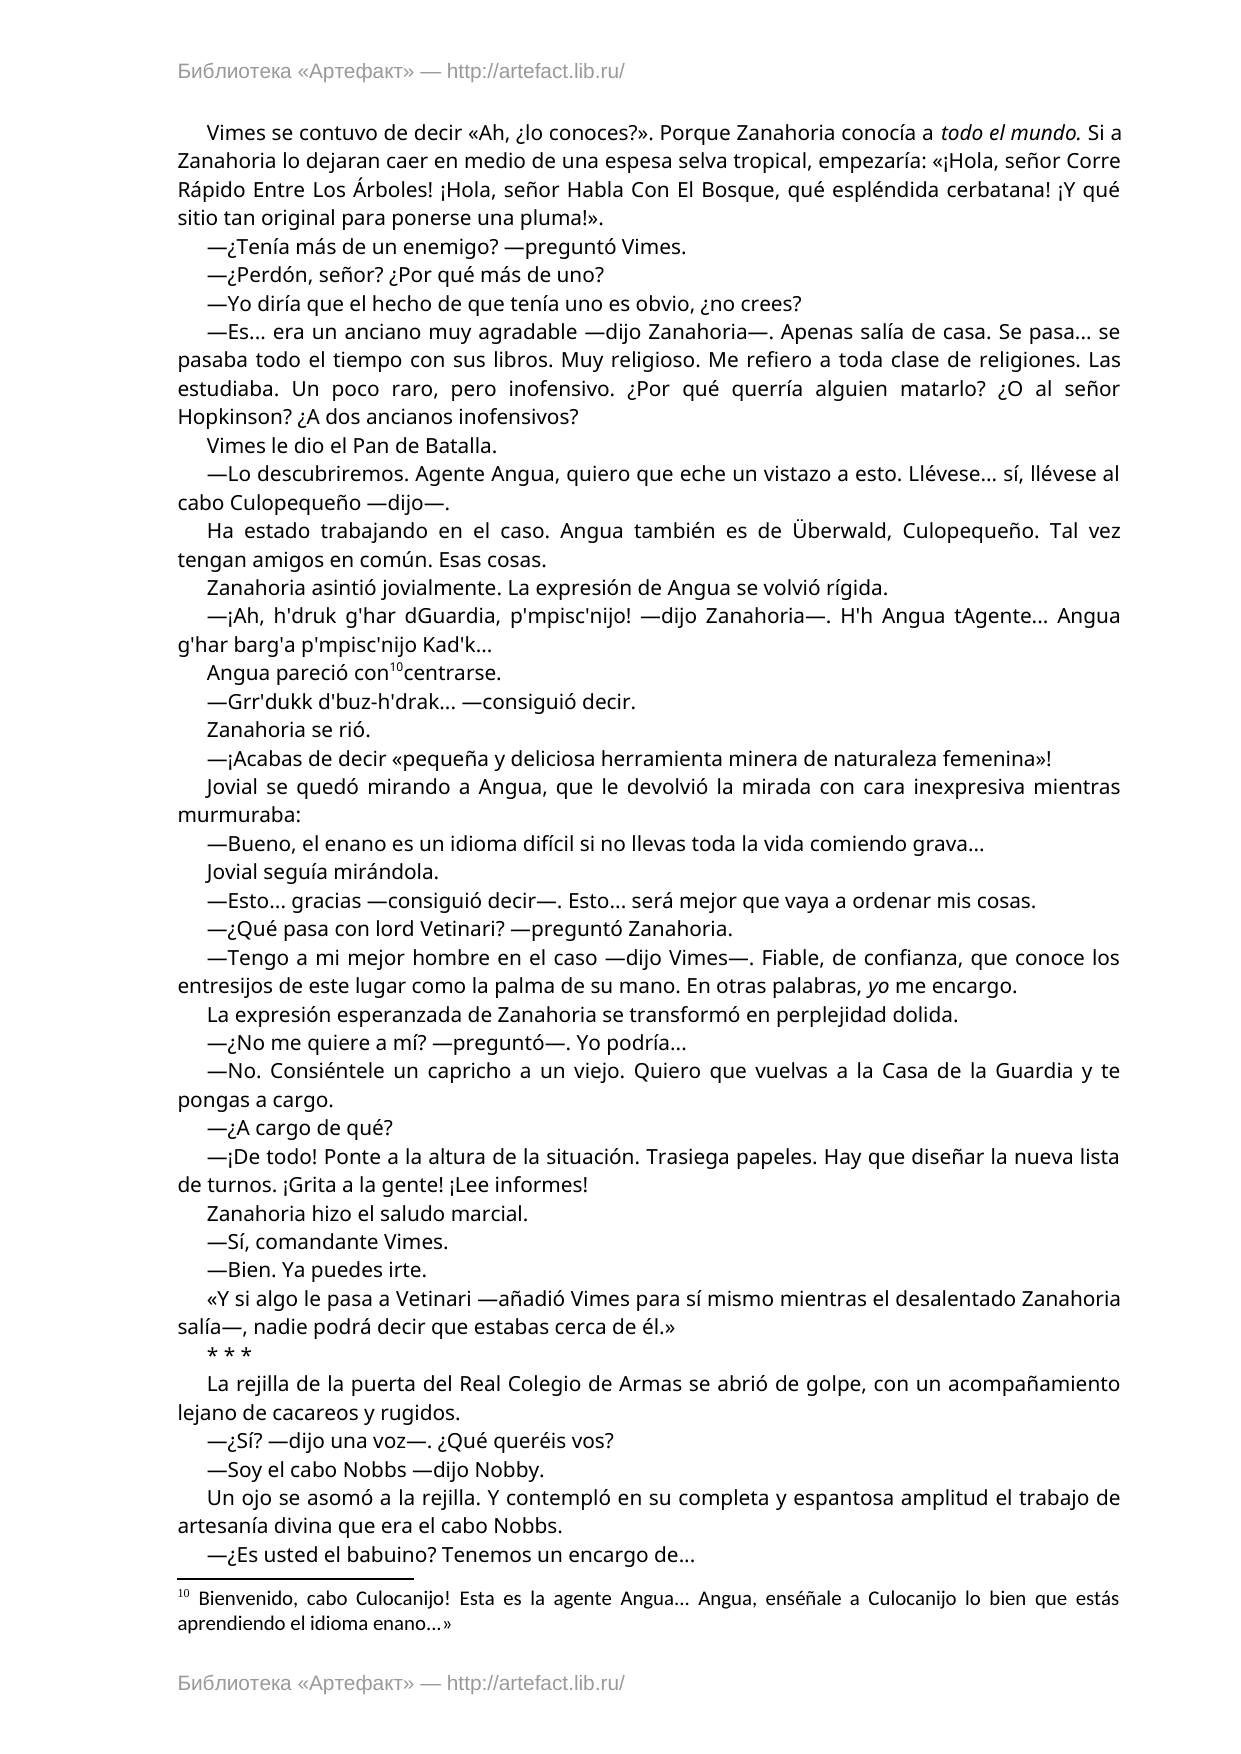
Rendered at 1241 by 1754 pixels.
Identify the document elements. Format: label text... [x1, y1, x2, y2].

text —Bien. Ya puedes irte. [177, 1256, 1122, 1284]
text —¿Qué pasa con lord Vetinari? —preguntó Zanahoria. [177, 914, 1122, 943]
text —Es... era un anciano muy agradable —dijo Zanahoria—. Apenas salía de casa. Se pasa... se pasaba todo el tiempo con sus libros. Muy religioso. Me refiero a toda clase de religiones. Las estudiaba. Un poco raro, pero inofensivo. ¿Por qué querría alguien matarlo? ¿O al señor Hopkinson? ¿A dos ancianos inofensivos? [177, 317, 1122, 431]
text —¿Sí? —dijo una voz—. ¿Qué queréis vos? [177, 1426, 1122, 1455]
text —¡De todo! Ponte a la altura de la situación. Trasiega papeles. Hay que diseñar la nueva lista de turnos. ¡Grita a la gente! ¡Lee informes! [177, 1142, 1122, 1199]
text —Lo descubriremos. Agente Angua, quiero que eche un vistazo a esto. Llévese... sí, llévese al cabo Culopequeño —dijo—. [177, 459, 1122, 516]
text Angua pareció concentrarse. [177, 658, 1122, 687]
text —¿No me quiere a mí? —preguntó—. Yo podría... [177, 1028, 1122, 1057]
text Zanahoria asintió jovialmente. La expresión de Angua se volvió rígida. [177, 573, 1122, 602]
text «Y si algo le pasa a Vetinari —añadió Vimes para sí mismo mientras el desalentado Zanahoria salía—, nadie podrá decir que estabas cerca de él.» [177, 1284, 1122, 1341]
text Ha estado trabajando en el caso. Angua también es de Überwald, Culopequeño. Tal vez tengan amigos en común. Esas cosas. [177, 516, 1122, 573]
text La expresión esperanzada de Zanahoria se transformó en perplejidad dolida. [177, 1000, 1122, 1028]
text —Soy el cabo Nobbs —dijo Nobby. [177, 1455, 1122, 1483]
text —Bueno, el enano es un idioma difícil si no llevas toda la vida comiendo grava... [177, 829, 1122, 857]
text —¿Perdón, señor? ¿Por qué más de uno? [177, 260, 1122, 289]
text —¿A cargo de qué? [177, 1113, 1122, 1142]
text Jovial seguía mirándola. [177, 857, 1122, 886]
text Jovial se quedó mirando a Angua, que le devolvió la mirada con cara inexpresiva mientras murmuraba: [177, 772, 1122, 829]
text Zanahoria hizo el saludo marcial. [177, 1199, 1122, 1227]
text —¡Ah, h'druk g'har dGuardia, p'mpisc'nijo! —dijo Zanahoria—. H'h Angua tAgente... Angua g'har barg'a p'mpisc'nijo Kad'k... [177, 602, 1122, 658]
text —¿Es usted el babuino? Tenemos un encargo de... [177, 1540, 1122, 1568]
text * * * [177, 1341, 1122, 1369]
text Zanahoria se rió. [177, 715, 1122, 744]
text —Tengo a mi mejor hombre en el caso —dijo Vimes—. Fiable, de confianza, que conoce los entresijos de este lugar como la palma de su mano. En otras palabras, yo me encargo. [177, 943, 1122, 1000]
text —¿Tenía más de un enemigo? —preguntó Vimes. [177, 232, 1122, 260]
text —No. Consiéntele un capricho a un viejo. Quiero que vuelvas a la Casa de la Guardia y te pongas a cargo. [177, 1057, 1122, 1113]
text —Yo diría que el hecho de que tenía uno es obvio, ¿no crees? [177, 289, 1122, 317]
text Vimes le dio el Pan de Batalla. [177, 431, 1122, 459]
text Un ojo se asomó a la rejilla. Y contempló en su completa y espantosa amplitud el trabajo de artesanía divina que era el cabo Nobbs. [177, 1483, 1122, 1540]
text —Esto... gracias —consiguió decir—. Esto... será mejor que vaya a ordenar mis cosas. [177, 886, 1122, 914]
text Vimes se contuvo de decir «Ah, ¿lo conoces?». Porque Zanahoria conocía a todo el mundo. Si a Zanahoria lo dejaran caer en medio de una espesa selva tropical, empezaría: «¡Hola, señor Corre Rápido Entre Los Árboles! ¡Hola, señor Habla Con El Bosque, qué espléndida cerbatana! ¡Y qué sitio tan original para ponerse una pluma!». [177, 118, 1122, 232]
text —Grr'dukk d'buz-h'drak... —consiguió decir. [177, 687, 1122, 715]
text —Sí, comandante Vimes. [177, 1227, 1122, 1256]
text La rejilla de la puerta del Real Colegio de Armas se abrió de golpe, con un acompañamiento lejano de cacareos y rugidos. [177, 1369, 1122, 1426]
text —¡Acabas de decir «pequeña y deliciosa herramienta minera de naturaleza femenina»! [177, 744, 1122, 772]
